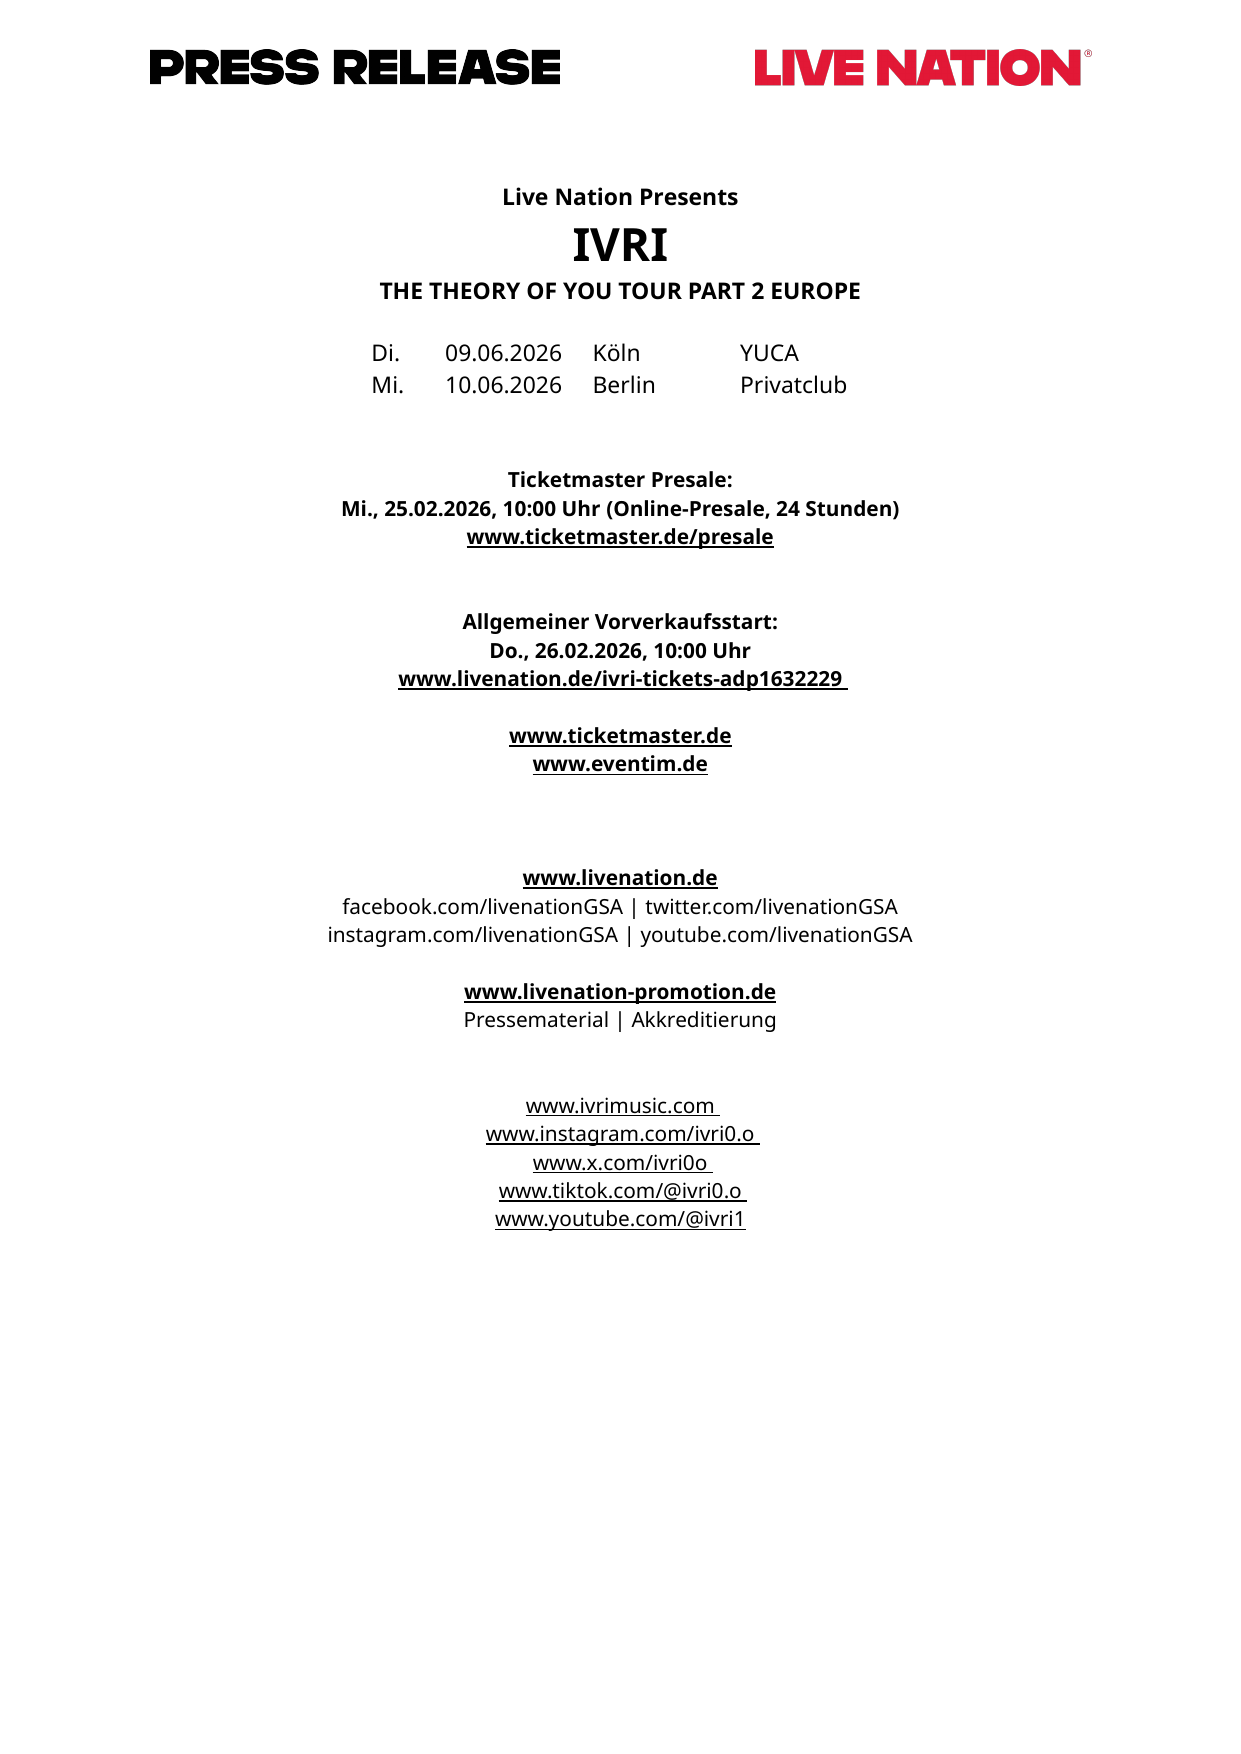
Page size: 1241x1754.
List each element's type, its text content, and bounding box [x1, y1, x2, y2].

text Mi. 10.06.2026 Berlin Privatclub [297, 369, 1090, 400]
picture [755, 49, 1092, 86]
text www.livenation.de/ivri-tickets-adp1632229 [150, 664, 1090, 693]
text Di. 09.06.2026 Köln YUCA [297, 337, 1090, 369]
text Mi., 25.02.2026, 10:00 Uhr (Online-Presale, 24 Stunden) [150, 494, 1090, 522]
text IVRI [150, 212, 1090, 275]
text Live Nation Presents [150, 181, 1090, 212]
subtitle www.ticketmaster.de/presale [150, 522, 1090, 551]
text www.youtube.com/@ivri1 [150, 1204, 1090, 1233]
text instagram.com/livenationGSA | youtube.com/livenationGSA [150, 920, 1090, 949]
text www.instagram.com/ivri0.o [150, 1119, 1090, 1148]
text Ticketmaster Presale: [150, 465, 1090, 494]
text www.ivrimusic.com [150, 1091, 1090, 1119]
text www.ticketmaster.de www.eventim.de [150, 721, 1090, 778]
text Do., 26.02.2026, 10:00 Uhr [150, 636, 1090, 664]
text Pressematerial | Akkreditierung [150, 1006, 1090, 1034]
text THE THEORY OF YOU TOUR PART 2 EUROPE [150, 275, 1090, 306]
text www.x.com/ivri0o [150, 1148, 1090, 1176]
text www.tiktok.com/@ivri0.o [150, 1176, 1090, 1204]
text www.livenation-promotion.de [150, 977, 1090, 1006]
picture [150, 49, 560, 85]
subtitle Allgemeiner Vorverkaufsstart: [150, 607, 1090, 636]
text www.livenation.de facebook.com/livenationGSA | twitter.com/livenationGSA [150, 863, 1090, 920]
